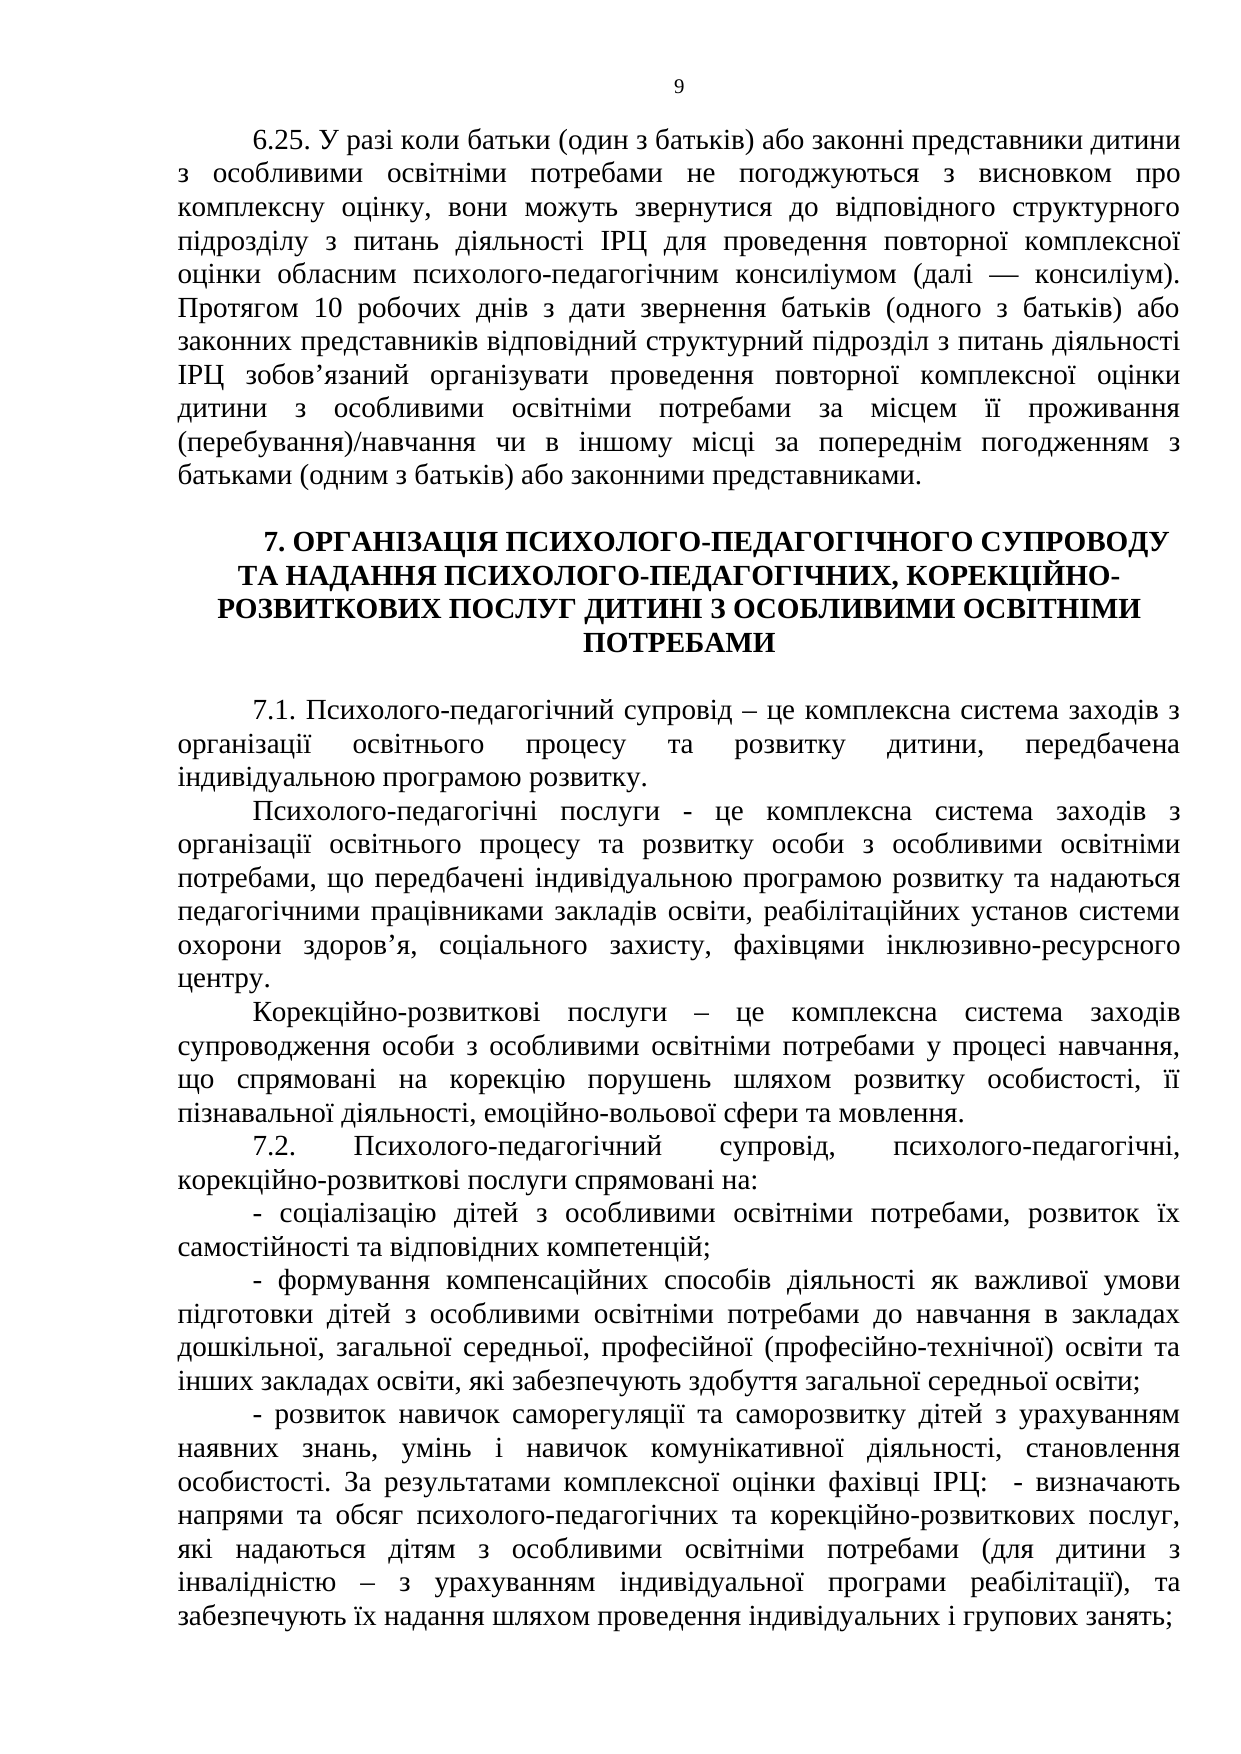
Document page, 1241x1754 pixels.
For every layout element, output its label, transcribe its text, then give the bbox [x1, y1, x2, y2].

text 7.2. Психолого-педагогічний супровід, психолого-педагогічні, корекційно-розвиткові послуги спрямовані на: [177, 1128, 1181, 1195]
text Психолого-педагогічні послуги - це комплексна система заходів з організації освітнього процесу та розвитку особи з особливими освітніми потребами, що передбачені індивідуальною програмою розвитку та надаються педагогічними працівниками закладів освіти, реабілітаційних установ системи охорони здоров’я, соціального захисту, фахівцями інклюзивно-ресурсного центру. [177, 793, 1181, 994]
text 6.25. У разі коли батьки (один з батьків) або законні представники дитини з особливими освітніми потребами не погоджуються з висновком про комплексну оцінку, вони можуть звернутися до відповідного структурного підрозділу з питань діяльності ІРЦ для проведення повторної комплексної оцінки обласним психолого-педагогічним консиліумом (далі — консиліум). Протягом 10 робочих днів з дати звернення батьків (одного з батьків) або законних представників відповідний структурний підрозділ з питань діяльності ІРЦ зобов’язаний організувати проведення повторної комплексної оцінки дитини з особливими освітніми потребами за місцем її проживання (перебування)/навчання чи в іншому місці за попереднім погодженням з батьками (одним з батьків) або законними представниками. [177, 122, 1181, 491]
text 7. ОРГАНІЗАЦІЯ ПСИХОЛОГО-ПЕДАГОГІЧНОГО СУПРОВОДУ ТА НАДАННЯ ПСИХОЛОГО-ПЕДАГОГІЧНИХ, КОРЕКЦІЙНО-РОЗВИТКОВИХ ПОСЛУГ ДИТИНІ З ОСОБЛИВИМИ ОСВІТНІМИ ПОТРЕБАМИ [177, 524, 1181, 659]
text Корекційно-розвиткові послуги – це комплексна система заходів супроводження особи з особливими освітніми потребами у процесі навчання, що спрямовані на корекцію порушень шляхом розвитку особистості, її пізнавальної діяльності, емоційно-вольової сфери та мовлення. [177, 994, 1181, 1128]
text 7.1. Психолого-педагогічний супровід – це комплексна система заходів з організації освітнього процесу та розвитку дитини, передбачена індивідуальною програмою розвитку. [177, 692, 1181, 793]
text - розвиток навичок саморегуляції та саморозвитку дітей з урахуванням наявних знань, умінь і навичок комунікативної діяльності, становлення особистості. За результатами комплексної оцінки фахівці ІРЦ: - визначають напрями та обсяг психолого-педагогічних та корекційно-розвиткових послуг, які надаються дітям з особливими освітніми потребами (для дитини з інвалідністю – з урахуванням індивідуальної програми реабілітації), та забезпечують їх надання шляхом проведення індивідуальних і групових занять; [177, 1397, 1181, 1631]
text - формування компенсаційних способів діяльності як важливої умови підготовки дітей з особливими освітніми потребами до навчання в закладах дошкільної, загальної середньої, професійної (професійно-технічної) освіти та інших закладах освіти, які забезпечують здобуття загальної середньої освіти; [177, 1262, 1181, 1397]
text - соціалізацію дітей з особливими освітніми потребами, розвиток їх самостійності та відповідних компетенцій; [177, 1195, 1181, 1262]
